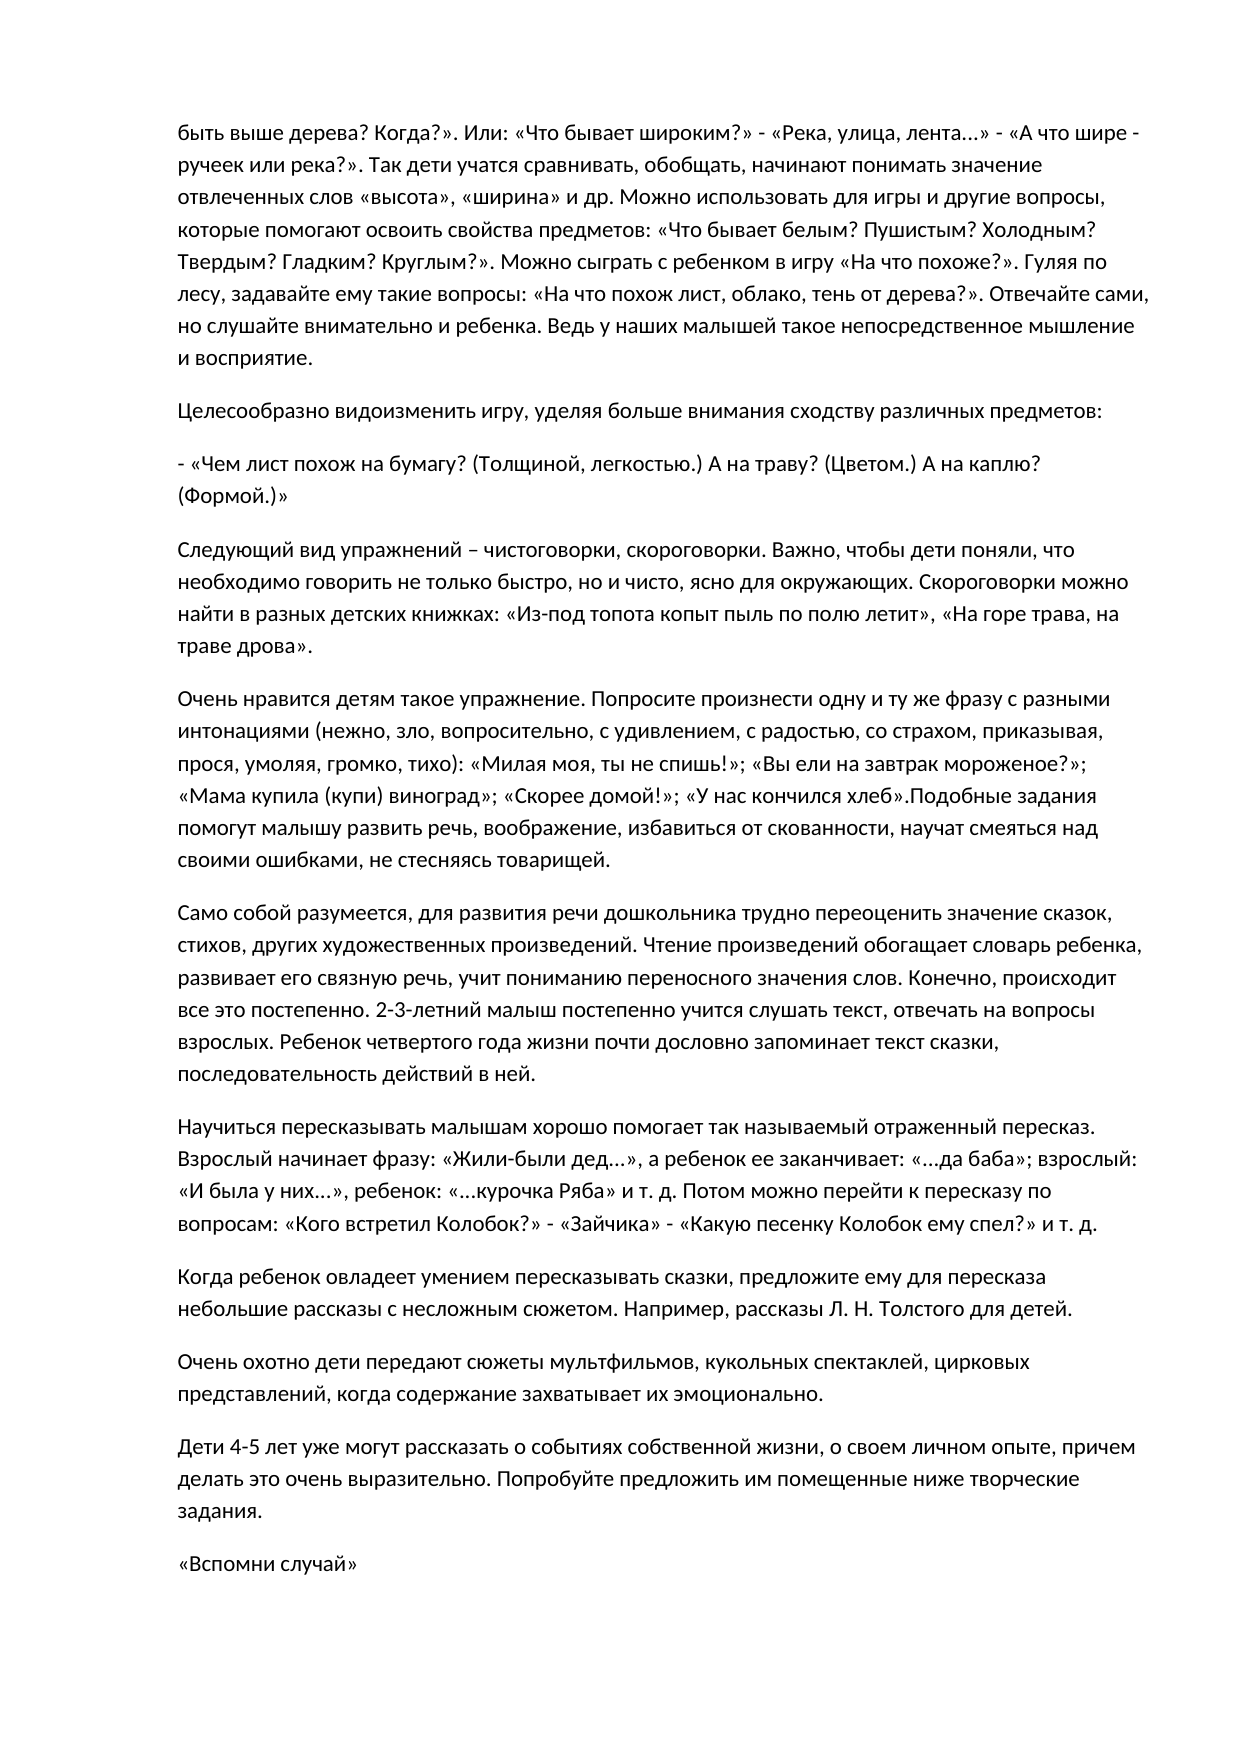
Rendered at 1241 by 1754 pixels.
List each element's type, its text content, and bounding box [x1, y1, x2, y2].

text - «Чем лист похож на бумагу? (Толщиной, легкостью.) А на траву? (Цветом.) А на каплю? (Формой.)» [177, 449, 1152, 510]
text Научиться пересказывать малышам хорошо помогает так называемый отраженный пересказ. Взрослый начинает фразу: «Жили-были дед...», а ребенок ее заканчивает: «...да баба»; взрослый: «И была у них...», ребенок: «...курочка Ряба» и т. д. Потом можно перейти к пересказу по вопросам: «Кого встретил Колобок?» - «Зайчика» - «Какую песенку Колобок ему спел?» и т. д. [177, 1112, 1152, 1237]
text Дети 4-5 лет уже могут рассказать о событиях собственной жизни, о своем личном опыте, причем делать это очень выразительно. Попробуйте предложить им помещенные ниже творческие задания. [177, 1432, 1152, 1524]
text Очень нравится детям такое упражнение. Попросите произнести одну и ту же фразу с разными интонациями (нежно, зло, вопросительно, с удивлением, с радостью, со страхом, приказывая, прося, умоляя, громко, тихо): «Милая моя, ты не спишь!»; «Вы ели на завтрак мороженое?»; «Мама купила (купи) виноград»; «Скорее домой!»; «У нас кончился хлеб».Подобные задания помогут малышу развить речь, воображение, избавиться от скованности, научат смеяться над своими ошибками, не стесняясь товарищей. [177, 684, 1152, 873]
text Следующий вид упражнений – чистоговорки, скороговорки. Важно, чтобы дети поняли, что необходимо говорить не только быстро, но и чисто, ясно для окружающих. Скороговорки можно найти в разных детских книжках: «Из-под топота копыт пыль по полю летит», «На горе трава, на траве дрова». [177, 535, 1152, 659]
text Целесообразно видоизменить игру, уделяя больше внимания сходству различных предметов: [177, 396, 1152, 424]
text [177, 118, 1152, 371]
text Само собой разумеется, для развития речи дошкольника трудно переоценить значение сказок, стихов, других художественных произведений. Чтение произведений обогащает словарь ребенка, развивает его связную речь, учит пониманию переносного значения слов. Конечно, происходит все это постепенно. 2-3-летний малыш постепенно учится слушать текст, отвечать на вопросы взрослых. Ребенок четвертого года жизни почти дословно запоминает текст сказки, последовательность действий в ней. [177, 898, 1152, 1087]
text «Вспомни случай» [177, 1549, 1152, 1578]
text Когда ребенок овладеет умением пересказывать сказки, предложите ему для пересказа небольшие рассказы с несложным сюжетом. Например, рассказы Л. Н. Толстого для детей. [177, 1262, 1152, 1322]
text Очень охотно дети передают сюжеты мультфильмов, кукольных спектаклей, цирковых представлений, когда содержание захватывает их эмоционально. [177, 1347, 1152, 1407]
